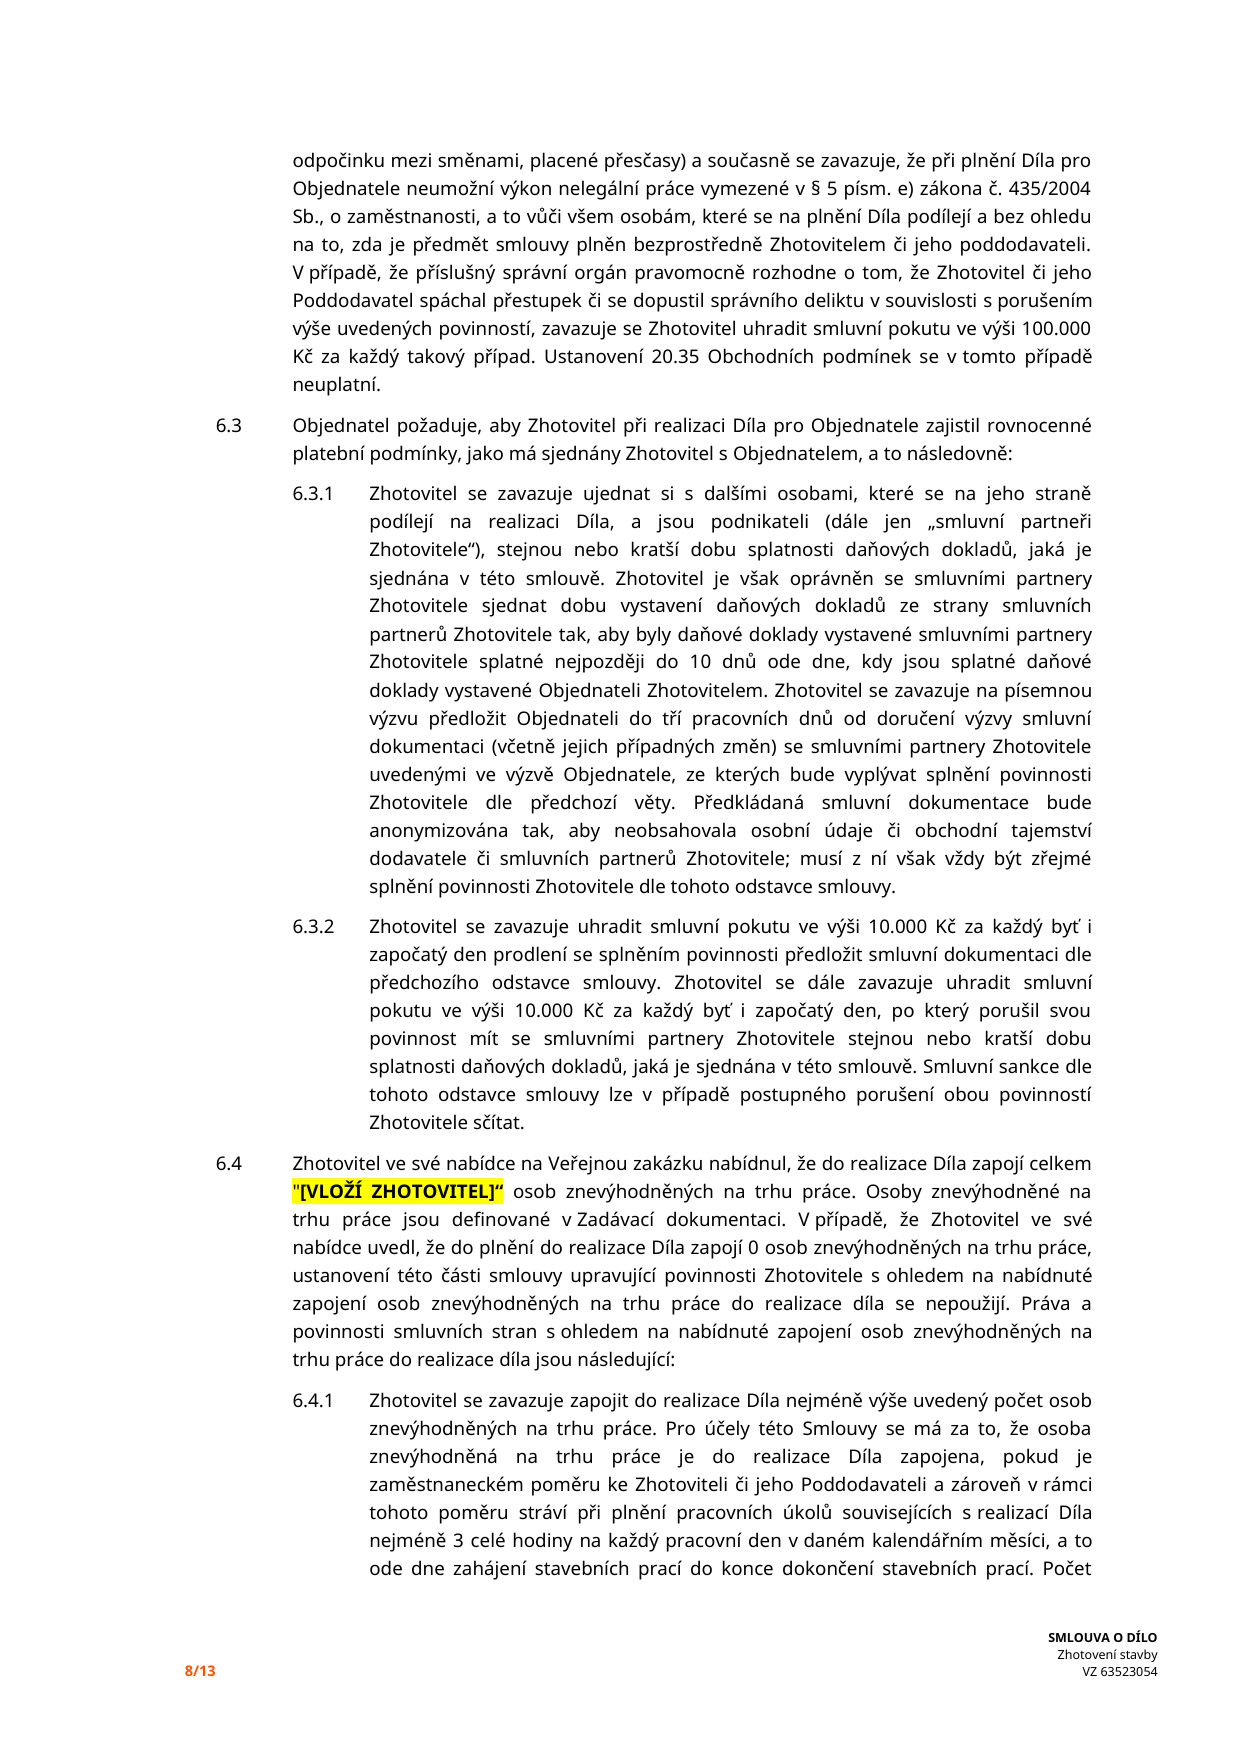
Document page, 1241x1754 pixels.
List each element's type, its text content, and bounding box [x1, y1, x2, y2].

text Zhotovitel ve své nabídce na Veřejnou zakázku nabídnul, že do realizace Díla zapojí celkem "[VLOŽÍ ZHOTOVITEL]“ osob znevýhodněných na trhu práce. Osoby znevýhodněné na trhu práce jsou definované v Zadávací dokumentaci. V případě, že Zhotovitel ve své nabídce uvedl, že do plnění do realizace Díla zapojí 0 osob znevýhodněných na trhu práce, ustanovení této části smlouvy upravující povinnosti Zhotovitele s ohledem na nabídnuté zapojení osob znevýhodněných na trhu práce do realizace díla se nepoužijí. Práva a povinnosti smluvních stran s ohledem na nabídnuté zapojení osob znevýhodněných na trhu práce do realizace díla jsou následující: [216, 1150, 1093, 1372]
text Zhotovitel se zavazuje ujednat si s dalšími osobami, které se na jeho straně podílejí na realizaci Díla, a jsou podnikateli (dále jen „smluvní partneři Zhotovitele“), stejnou nebo kratší dobu splatnosti daňových dokladů, jaká je sjednána v této smlouvě. Zhotovitel je však oprávněn se smluvními partnery Zhotovitele sjednat dobu vystavení daňových dokladů ze strany smluvních partnerů Zhotovitele tak, aby byly daňové doklady vystavené smluvními partnery Zhotovitele splatné nejpozději do 10 dnů ode dne, kdy jsou splatné daňové doklady vystavené Objednateli Zhotovitelem. Zhotovitel se zavazuje na písemnou výzvu předložit Objednateli do tří pracovních dnů od doručení výzvy smluvní dokumentaci (včetně jejich případných změn) se smluvními partnery Zhotovitele uvedenými ve výzvě Objednatele, ze kterých bude vyplývat splnění povinnosti Zhotovitele dle předchozí věty. Předkládaná smluvní dokumentace bude anonymizována tak, aby neobsahovala osobní údaje či obchodní tajemství dodavatele či smluvních partnerů Zhotovitele; musí z ní však vždy být zřejmé splnění povinnosti Zhotovitele dle tohoto odstavce smlouvy. [292, 481, 1093, 898]
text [216, 147, 1093, 397]
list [292, 1387, 1093, 1581]
text Zhotovitel se zavazuje uhradit smluvní pokutu ve výši 10.000 Kč za každý byť i započatý den prodlení se splněním povinnosti předložit smluvní dokumentaci dle předchozího odstavce smlouvy. Zhotovitel se dále zavazuje uhradit smluvní pokutu ve výši 10.000 Kč za každý byť i započatý den, po který porušil svou povinnost mít se smluvními partnery Zhotovitele stejnou nebo kratší dobu splatnosti daňových dokladů, jaká je sjednána v této smlouvě. Smluvní sankce dle tohoto odstavce smlouvy lze v případě postupného porušení obou povinností Zhotovitele sčítat. [292, 913, 1093, 1135]
text Objednatel požaduje, aby Zhotovitel při realizaci Díla pro Objednatele zajistil rovnocenné platební podmínky, jako má sjednány Zhotovitel s Objednatelem, a to následovně: [216, 412, 1093, 466]
